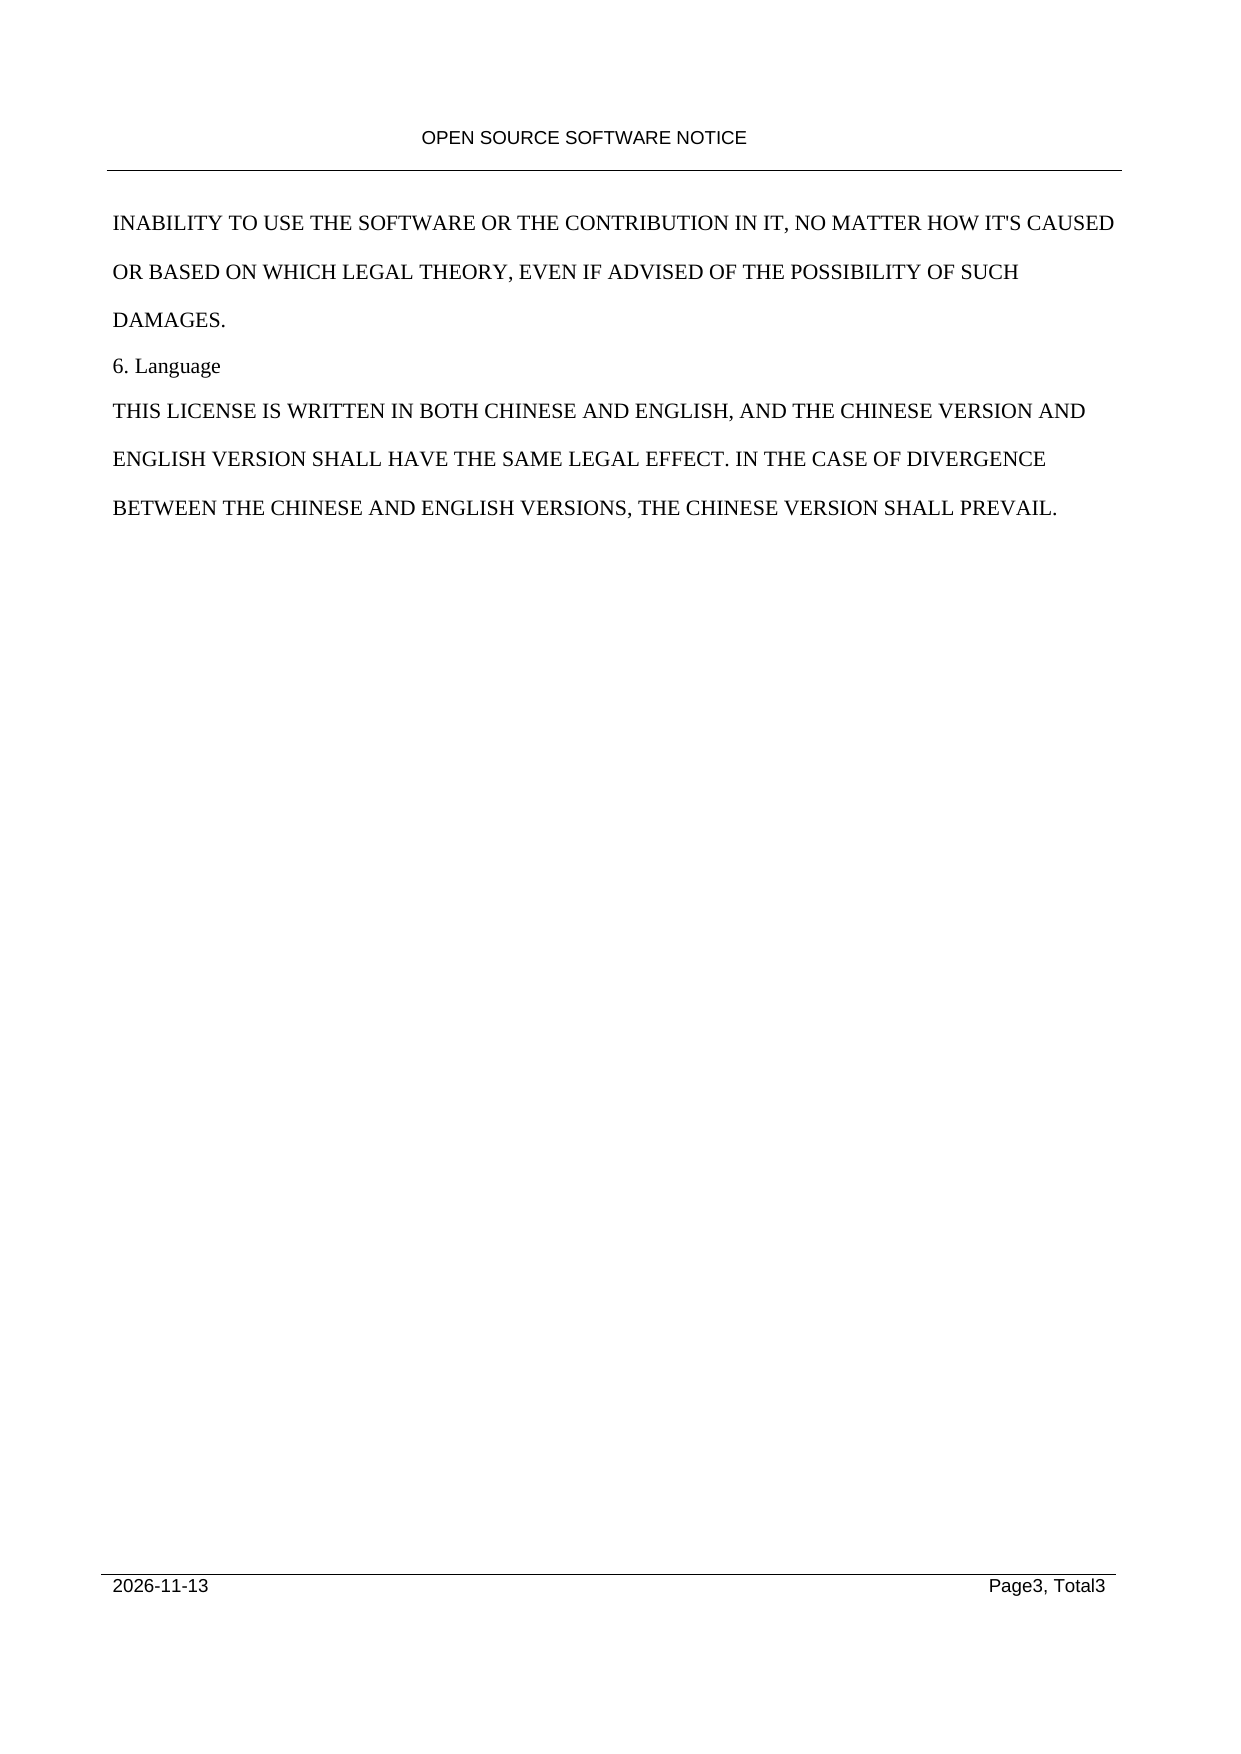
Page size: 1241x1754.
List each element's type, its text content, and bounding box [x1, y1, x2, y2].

text 6. Language [112, 349, 1128, 381]
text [112, 206, 1128, 336]
text THIS LICENSE IS WRITTEN IN BOTH CHINESE AND ENGLISH, AND THE CHINESE VERSION AND ENGLISH VERSION SHALL HAVE THE SAME LEGAL EFFECT. IN THE CASE OF DIVERGENCE BETWEEN THE CHINESE AND ENGLISH VERSIONS, THE CHINESE VERSION SHALL PREVAIL. [112, 394, 1128, 524]
